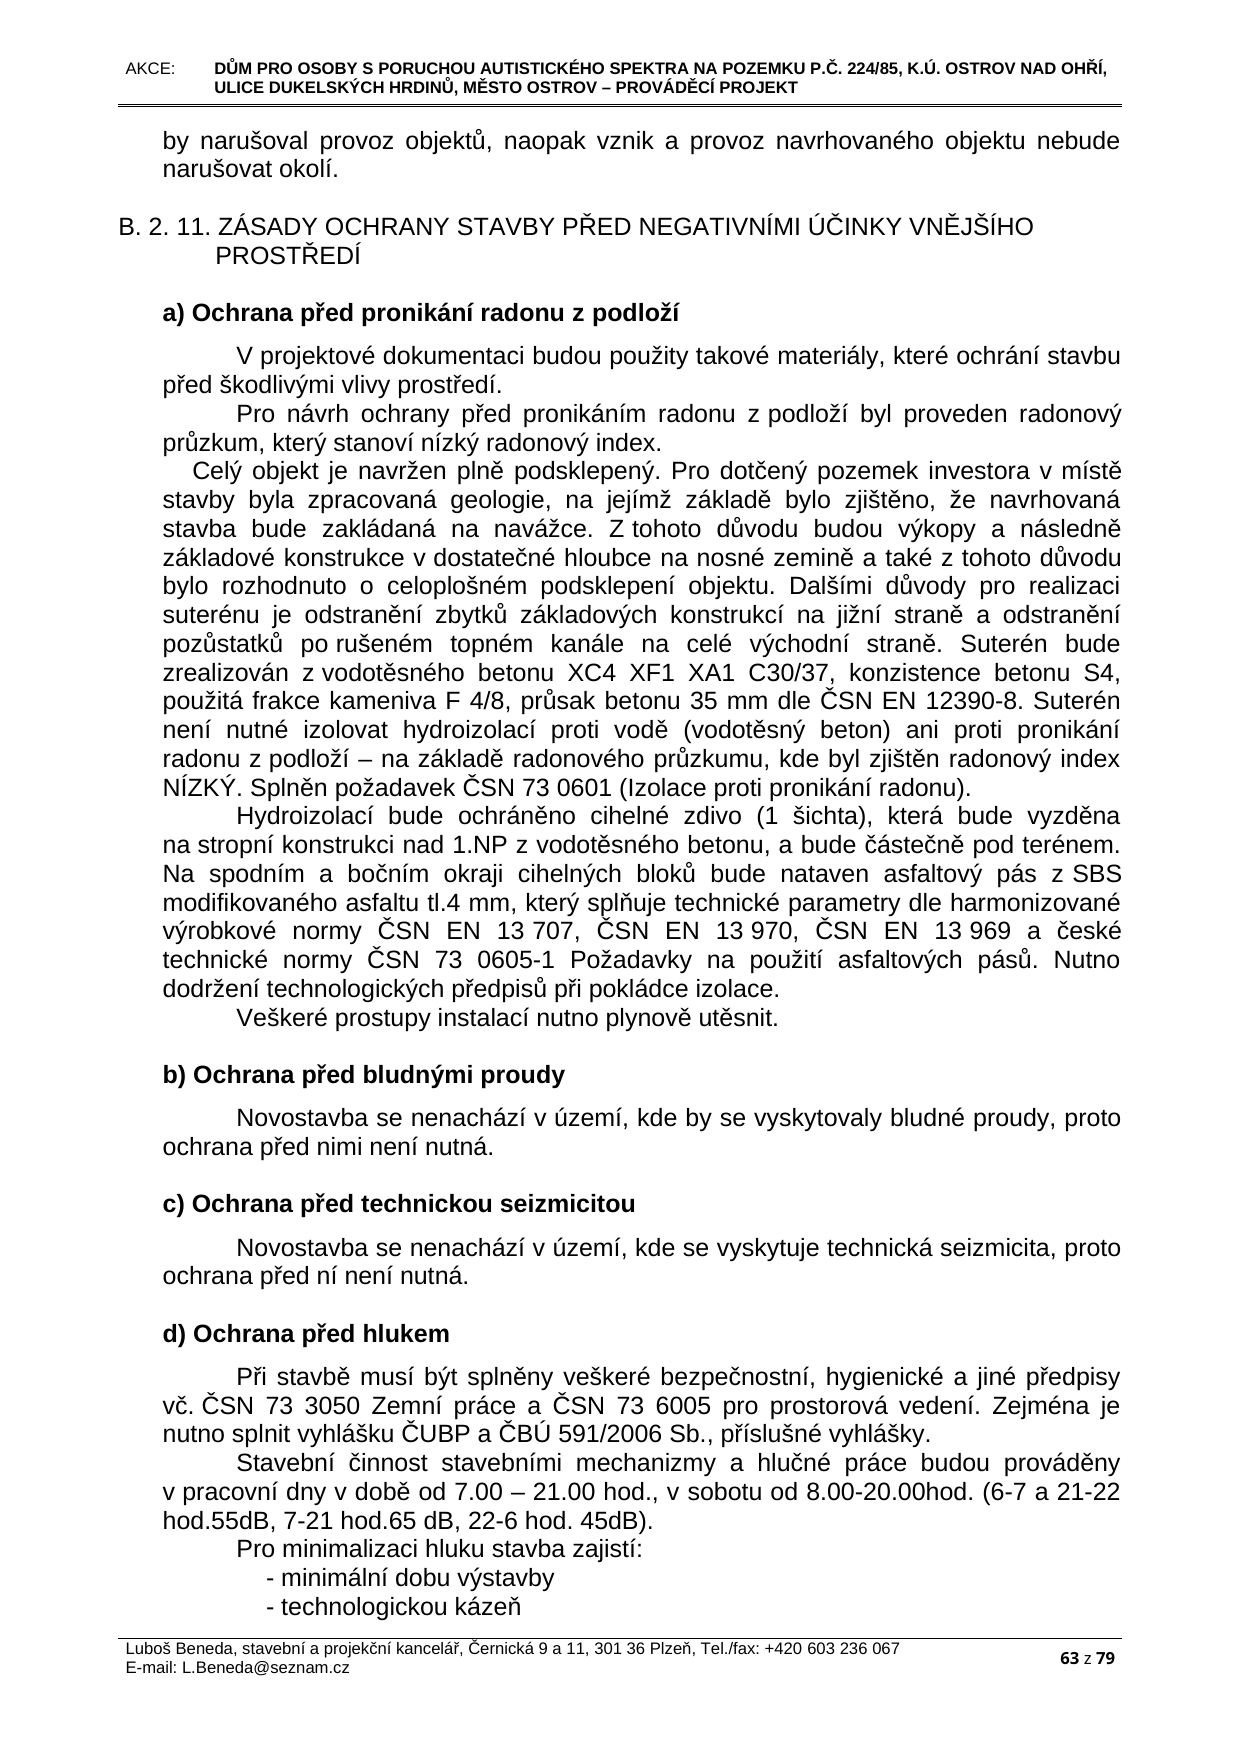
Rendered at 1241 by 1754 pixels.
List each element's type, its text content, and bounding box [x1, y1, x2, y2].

text PROSTŘEDÍ [118, 241, 1122, 269]
text Stavební činnost stavebními mechanizmy a hlučné práce budou prováděny v pracovní dny v době od 7.00 – 21.00 hod., v sobotu od 8.00-20.00hod. (6-7 a 21-22 hod.55dB, 7-21 hod.65 dB, 22-6 hod. 45dB). [162, 1448, 1122, 1534]
list Pro návrh ochrany před pronikáním radonu z podloží byl proveden radonový průzkum, který stanoví nízký radonový index. [162, 399, 1122, 456]
text a) Ochrana před pronikání radonu z podloží [118, 298, 1122, 327]
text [162, 126, 1122, 183]
text Při stavbě musí být splněny veškeré bezpečnostní, hygienické a jiné předpisy vč. ČSN 73 3050 Zemní práce a ČSN 73 6005 pro prostorová vedení. Zejména je nutno splnit vyhlášku ČUBP a ČBÚ 591/2006 Sb., příslušné vyhlášky. [162, 1362, 1122, 1448]
text b) Ochrana před bludnými proudy [118, 1060, 1122, 1089]
text - technologickou kázeň [162, 1592, 1122, 1621]
list Novostavba se nenachází v území, kde se vyskytuje technická seizmicita, proto ochrana před ní není nutná. [162, 1233, 1122, 1290]
text d) Ochrana před hlukem [118, 1319, 1122, 1348]
text B. 2. 11. ZÁSADY OCHRANY STAVBY PŘED NEGATIVNÍMI ÚČINKY VNĚJŠÍHO [118, 212, 1122, 241]
list Novostavba se nenachází v území, kde by se vyskytovaly bludné proudy, proto ochrana před nimi není nutná. [162, 1103, 1122, 1161]
text Pro minimalizaci hluku stavba zajistí: [162, 1534, 1122, 1563]
text - minimální dobu výstavby [162, 1563, 1122, 1592]
list V projektové dokumentaci budou použity takové materiály, které ochrání stavbu před škodlivými vlivy prostředí. [162, 341, 1122, 399]
list Hydroizolací bude ochráněno cihelné zdivo (1 šichta), která bude vyzděna na stropní konstrukci nad 1.NP z vodotěsného betonu, a bude částečně pod terénem. Na spodním a bočním okraji cihelných bloků bude nataven asfaltový pás z SBS modifikovaného asfaltu tl.4 mm, který splňuje technické parametry dle harmonizované výrobkové normy ČSN EN 13 707, ČSN EN 13 970, ČSN EN 13 969 a české technické normy ČSN 73 0605-1 Požadavky na použití asfaltových pásů. Nutno dodržení technologických předpisů při pokládce izolace. [162, 801, 1122, 1003]
text c) Ochrana před technickou seizmicitou [118, 1189, 1122, 1218]
list Celý objekt je navržen plně podsklepený. Pro dotčený pozemek investora v místě stavby byla zpracovaná geologie, na jejímž základě bylo zjištěno, že navrhovaná stavba bude zakládaná na navážce. Z tohoto důvodu budou výkopy a následně základové konstrukce v dostatečné hloubce na nosné zemině a také z tohoto důvodu bylo rozhodnuto o celoplošném podsklepení objektu. Dalšími důvody pro realizaci suterénu je odstranění zbytků základových konstrukcí na jižní straně a odstranění pozůstatků po rušeném topném kanále na celé východní straně. Suterén bude zrealizován z vodotěsného betonu XC4 XF1 XA1 C30/37, konzistence betonu S4, použitá frakce kameniva F 4/8, průsak betonu 35 mm dle ČSN EN 12390-8. Suterén není nutné izolovat hydroizolací proti vodě (vodotěsný beton) ani proti pronikání radonu z podloží – na základě radonového průzkumu, kde byl zjištěn radonový index NÍZKÝ. Splněn požadavek ČSN 73 0601 (Izolace proti pronikání radonu). [162, 456, 1122, 801]
text Veškeré prostupy instalací nutno plynově utěsnit. [162, 1003, 1121, 1031]
